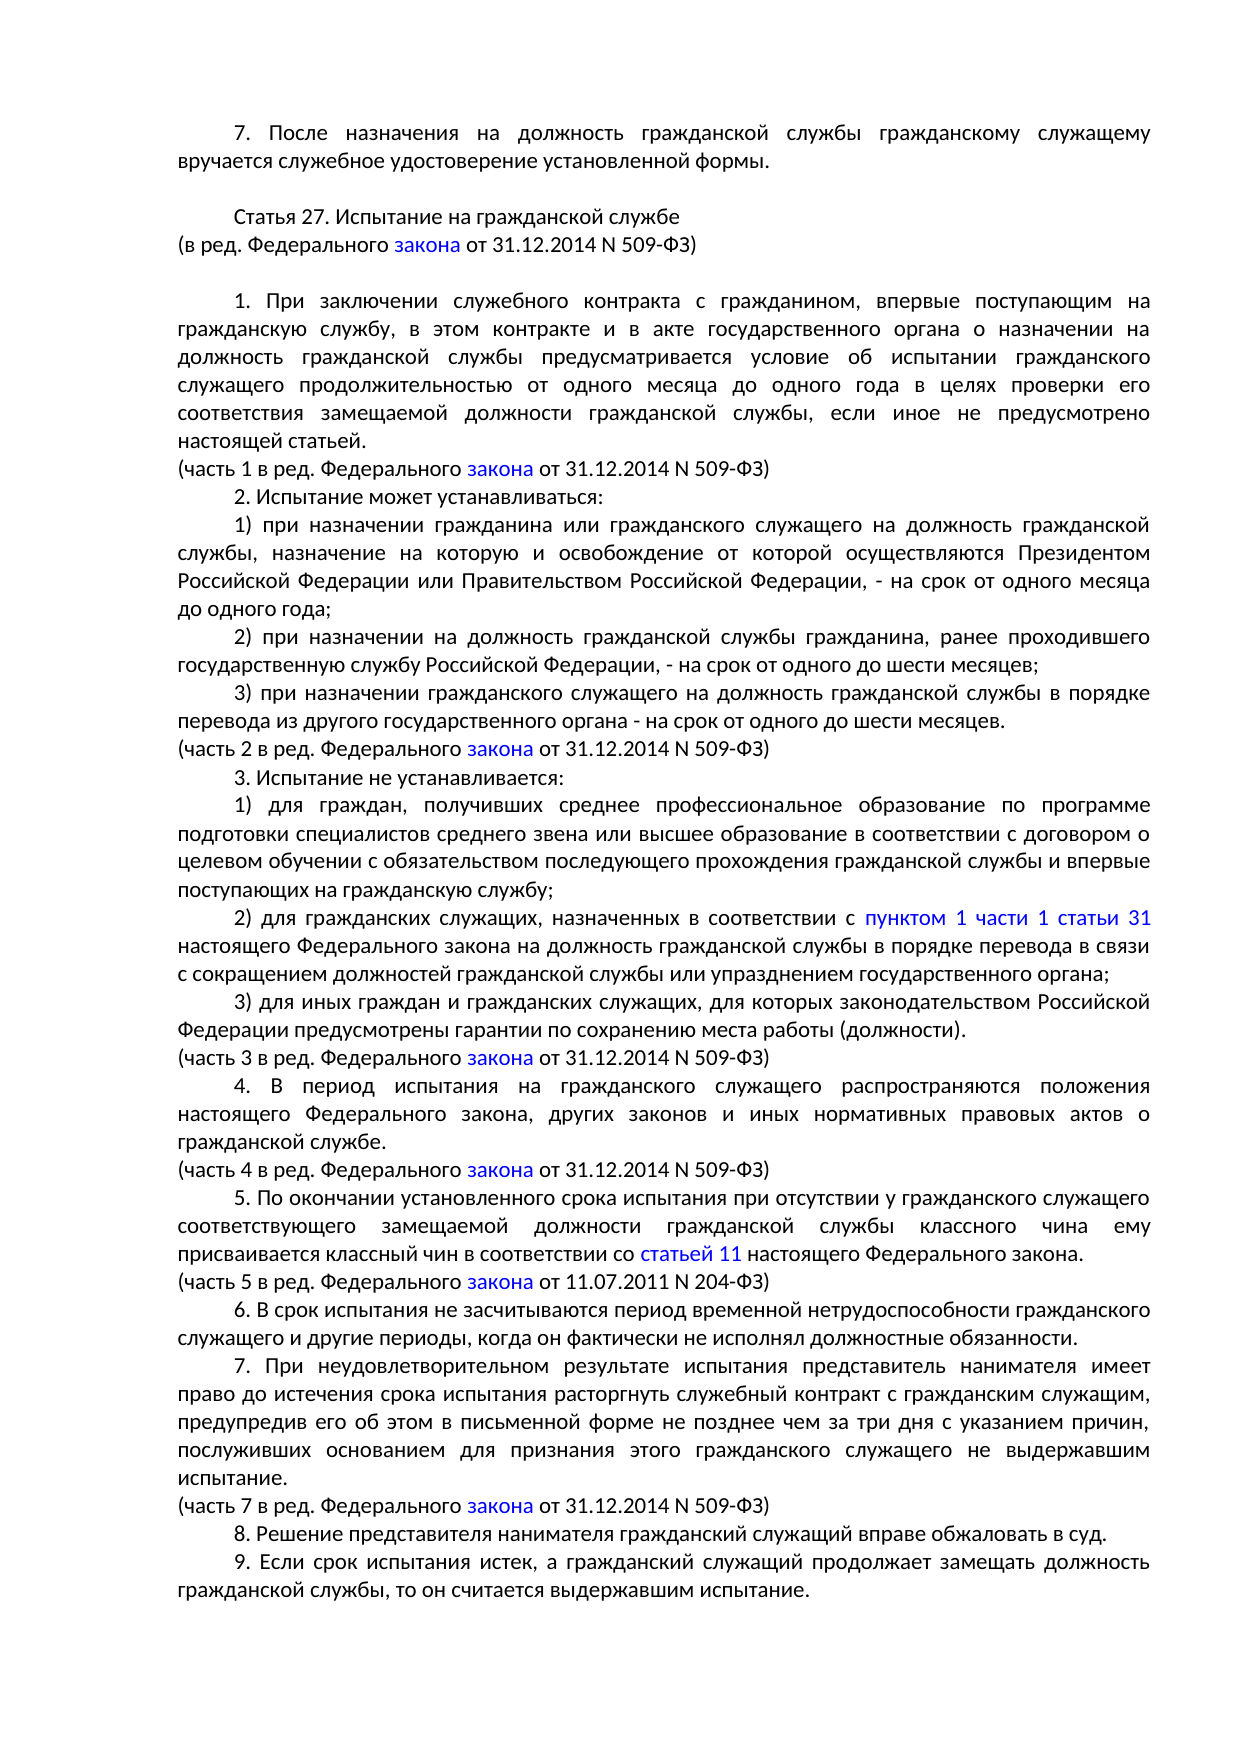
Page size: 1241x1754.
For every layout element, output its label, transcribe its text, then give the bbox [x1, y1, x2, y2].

text 4. В период испытания на гражданского служащего распространяются положения настоящего Федерального закона, других законов и иных нормативных правовых актов о гражданской службе. [177, 1071, 1152, 1155]
text (в ред. Федерального закона от 31.12.2014 N 509-ФЗ) [177, 230, 1152, 258]
text 8. Решение представителя нанимателя гражданский служащий вправе обжаловать в суд. [177, 1519, 1152, 1547]
text 7. После назначения на должность гражданской службы гражданскому служащему вручается служебное удостоверение установленной формы. [177, 118, 1152, 174]
text 3. Испытание не устанавливается: [177, 763, 1152, 791]
text (часть 4 в ред. Федерального закона от 31.12.2014 N 509-ФЗ) [177, 1155, 1152, 1183]
text (часть 1 в ред. Федерального закона от 31.12.2014 N 509-ФЗ) [177, 454, 1152, 482]
text Статья 27. Испытание на гражданской службе [177, 202, 1152, 230]
text 1) для граждан, получивших среднее профессиональное образование по программе подготовки специалистов среднего звена или высшее образование в соответствии с договором о целевом обучении с обязательством последующего прохождения гражданской службы и впервые поступающих на гражданскую службу; [177, 791, 1152, 903]
text 3) при назначении гражданского служащего на должность гражданской службы в порядке перевода из другого государственного органа - на срок от одного до шести месяцев. [177, 678, 1152, 734]
text 7. При неудовлетворительном результате испытания представитель нанимателя имеет право до истечения срока испытания расторгнуть служебный контракт с гражданским служащим, предупредив его об этом в письменной форме не позднее чем за три дня с указанием причин, послуживших основанием для признания этого гражданского служащего не выдержавшим испытание. [177, 1351, 1152, 1491]
text 1. При заключении служебного контракта с гражданином, впервые поступающим на гражданскую службу, в этом контракте и в акте государственного органа о назначении на должность гражданской службы предусматривается условие об испытании гражданского служащего продолжительностью от одного месяца до одного года в целях проверки его соответствия замещаемой должности гражданской службы, если иное не предусмотрено настоящей статьей. [177, 286, 1152, 454]
text 2) при назначении на должность гражданской службы гражданина, ранее проходившего государственную службу Российской Федерации, - на срок от одного до шести месяцев; [177, 622, 1152, 678]
text 6. В срок испытания не засчитываются период временной нетрудоспособности гражданского служащего и другие периоды, когда он фактически не исполнял должностные обязанности. [177, 1295, 1152, 1351]
text 2) для гражданских служащих, назначенных в соответствии с пунктом 1 части 1 статьи 31 настоящего Федерального закона на должность гражданской службы в порядке перевода в связи с сокращением должностей гражданской службы или упразднением государственного органа; [177, 903, 1152, 987]
text 2. Испытание может устанавливаться: [177, 482, 1152, 510]
text (часть 3 в ред. Федерального закона от 31.12.2014 N 509-ФЗ) [177, 1043, 1152, 1071]
text 3) для иных граждан и гражданских служащих, для которых законодательством Российской Федерации предусмотрены гарантии по сохранению места работы (должности). [177, 987, 1152, 1043]
text 1) при назначении гражданина или гражданского служащего на должность гражданской службы, назначение на которую и освобождение от которой осуществляются Президентом Российской Федерации или Правительством Российской Федерации, - на срок от одного месяца до одного года; [177, 510, 1152, 622]
text (часть 2 в ред. Федерального закона от 31.12.2014 N 509-ФЗ) [177, 734, 1152, 763]
text 9. Если срок испытания истек, а гражданский служащий продолжает замещать должность гражданской службы, то он считается выдержавшим испытание. [177, 1547, 1152, 1603]
text (часть 7 в ред. Федерального закона от 31.12.2014 N 509-ФЗ) [177, 1491, 1152, 1519]
text 5. По окончании установленного срока испытания при отсутствии у гражданского служащего соответствующего замещаемой должности гражданской службы классного чина ему присваивается классный чин в соответствии со статьей 11 настоящего Федерального закона. [177, 1183, 1152, 1267]
text (часть 5 в ред. Федерального закона от 11.07.2011 N 204-ФЗ) [177, 1267, 1152, 1295]
